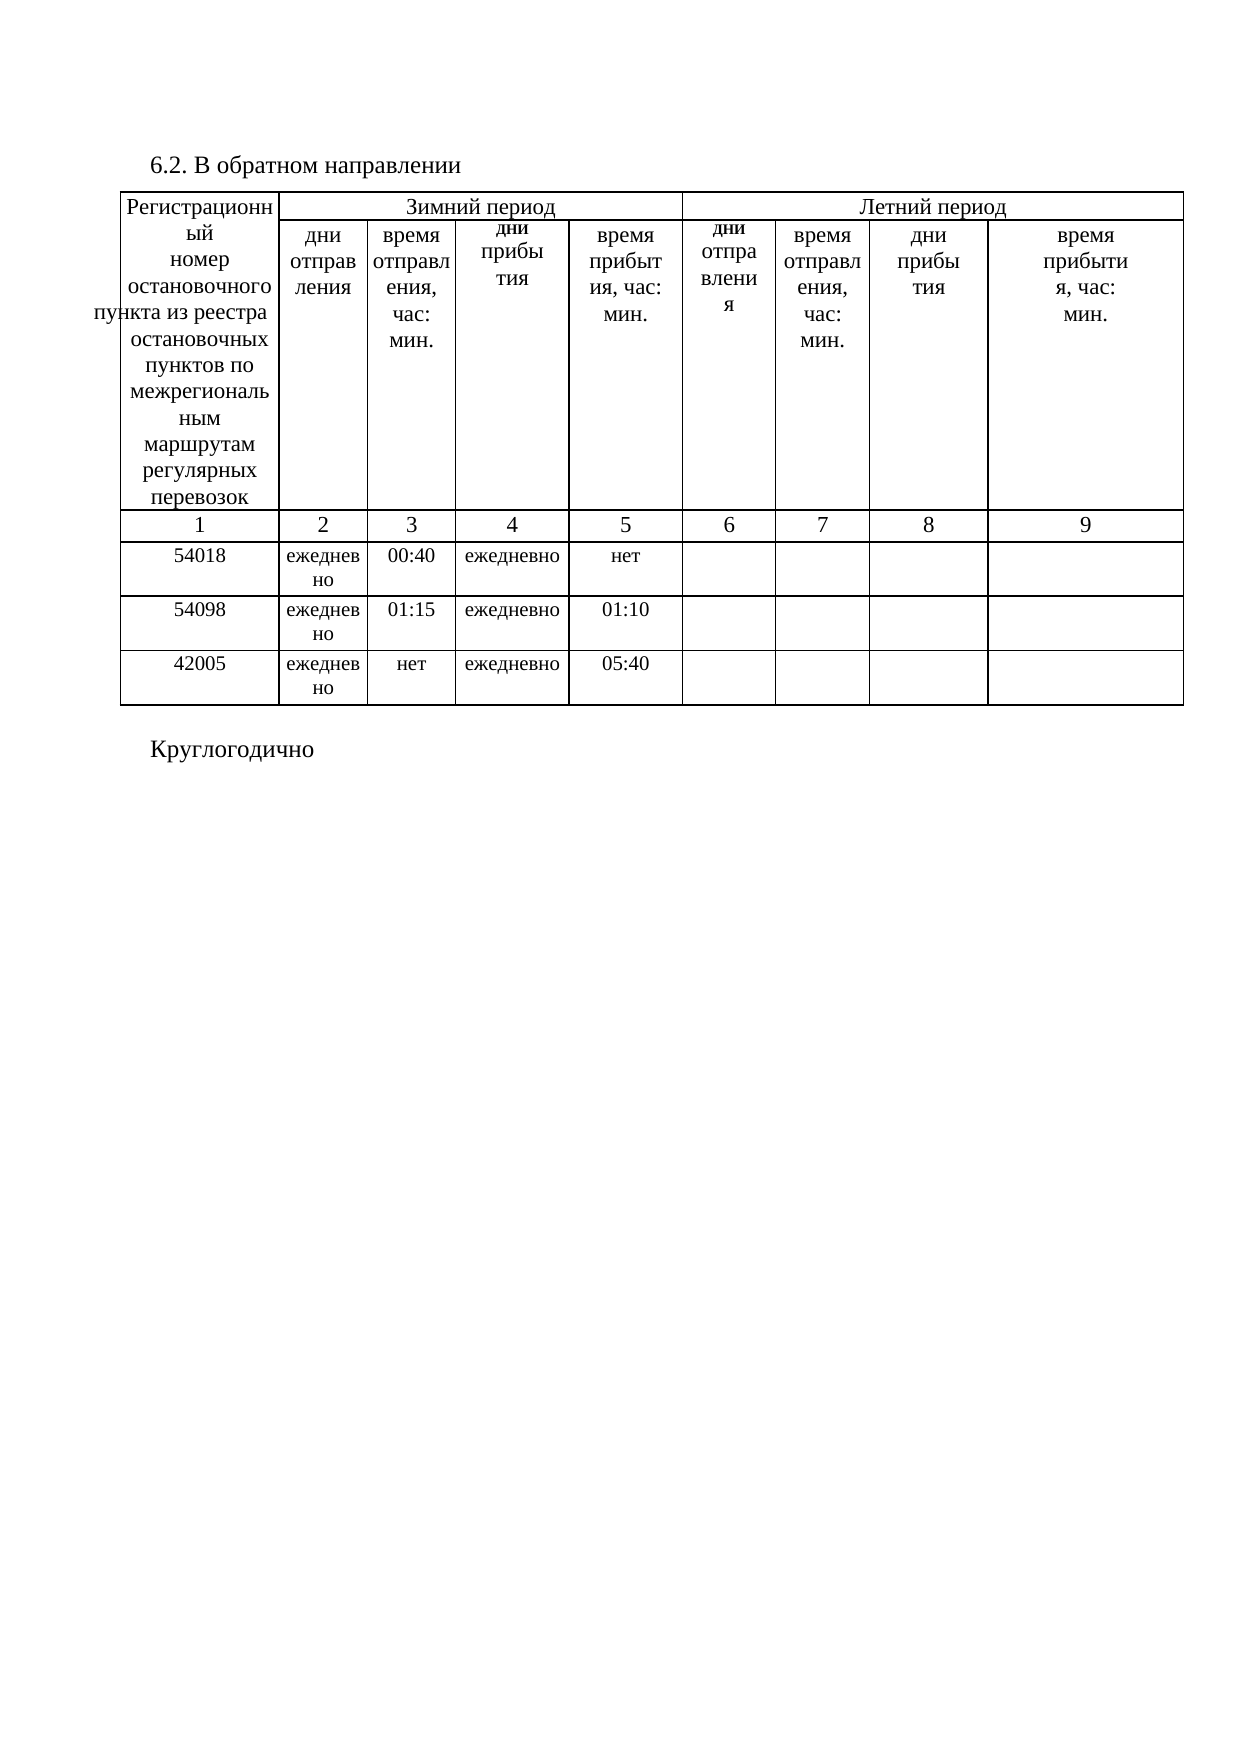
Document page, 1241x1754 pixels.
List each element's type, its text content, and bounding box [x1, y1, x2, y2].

table_cell время прибыти я, час: мин. [989, 221, 1183, 509]
table_header Регистрационный номер остановочного пункта из реестра остановочных пунктов по межрегиональным маршрутам регулярных перевозок [121, 193, 278, 509]
text Круглогодично [150, 734, 1090, 763]
table_cell [989, 597, 1183, 650]
table_cell [776, 543, 869, 595]
table_cell 1 [121, 511, 278, 541]
table_cell [989, 651, 1183, 704]
table_cell ежедневно [456, 597, 568, 650]
table_cell 05:40 [570, 651, 682, 704]
table_cell ежедневно [456, 651, 568, 704]
table_cell [683, 543, 775, 595]
table_cell [870, 597, 987, 650]
table_cell нет [570, 543, 682, 595]
table_cell [776, 597, 869, 650]
table_cell время прибыт ия, час: мин. [570, 221, 682, 509]
table_cell 42005 [121, 651, 278, 704]
table_cell время отправл ения, час: мин. [368, 221, 455, 509]
table_cell ежедневно [456, 543, 568, 595]
table_cell [683, 597, 775, 650]
table_cell 7 [776, 511, 869, 541]
table_cell 5 [570, 511, 682, 541]
table_cell 01:15 [368, 597, 455, 650]
table_cell [870, 543, 987, 595]
table_cell ДНИ прибы тия [456, 221, 568, 509]
table_cell ежедневно [280, 597, 367, 650]
table_cell дни отправ ления [280, 221, 367, 509]
table_cell [989, 543, 1183, 595]
table_cell 9 [989, 511, 1183, 541]
text 6.2. В обратном направлении [150, 150, 1090, 179]
table_cell время отправл ения, час: мин. [776, 221, 869, 509]
table_cell [683, 651, 775, 704]
table_cell ДНИ отпра влени я [683, 221, 775, 509]
table_cell 2 [280, 511, 367, 541]
table_cell 54018 [121, 543, 278, 595]
table_cell [776, 651, 869, 704]
table_cell 6 [683, 511, 775, 541]
table_cell ежедневно [280, 651, 367, 704]
table_header Зимний период [280, 193, 682, 219]
table_cell ежедневно [280, 543, 367, 595]
table_cell [870, 651, 987, 704]
table_cell дни прибы тия [870, 221, 987, 509]
table_cell 8 [870, 511, 987, 541]
table_cell 4 [456, 511, 568, 541]
table_cell 00:40 [368, 543, 455, 595]
table_cell 3 [368, 511, 455, 541]
table_cell нет [368, 651, 455, 704]
table_cell 01:10 [570, 597, 682, 650]
table_cell 54098 [121, 597, 278, 650]
table_header Летний период [683, 193, 1183, 219]
